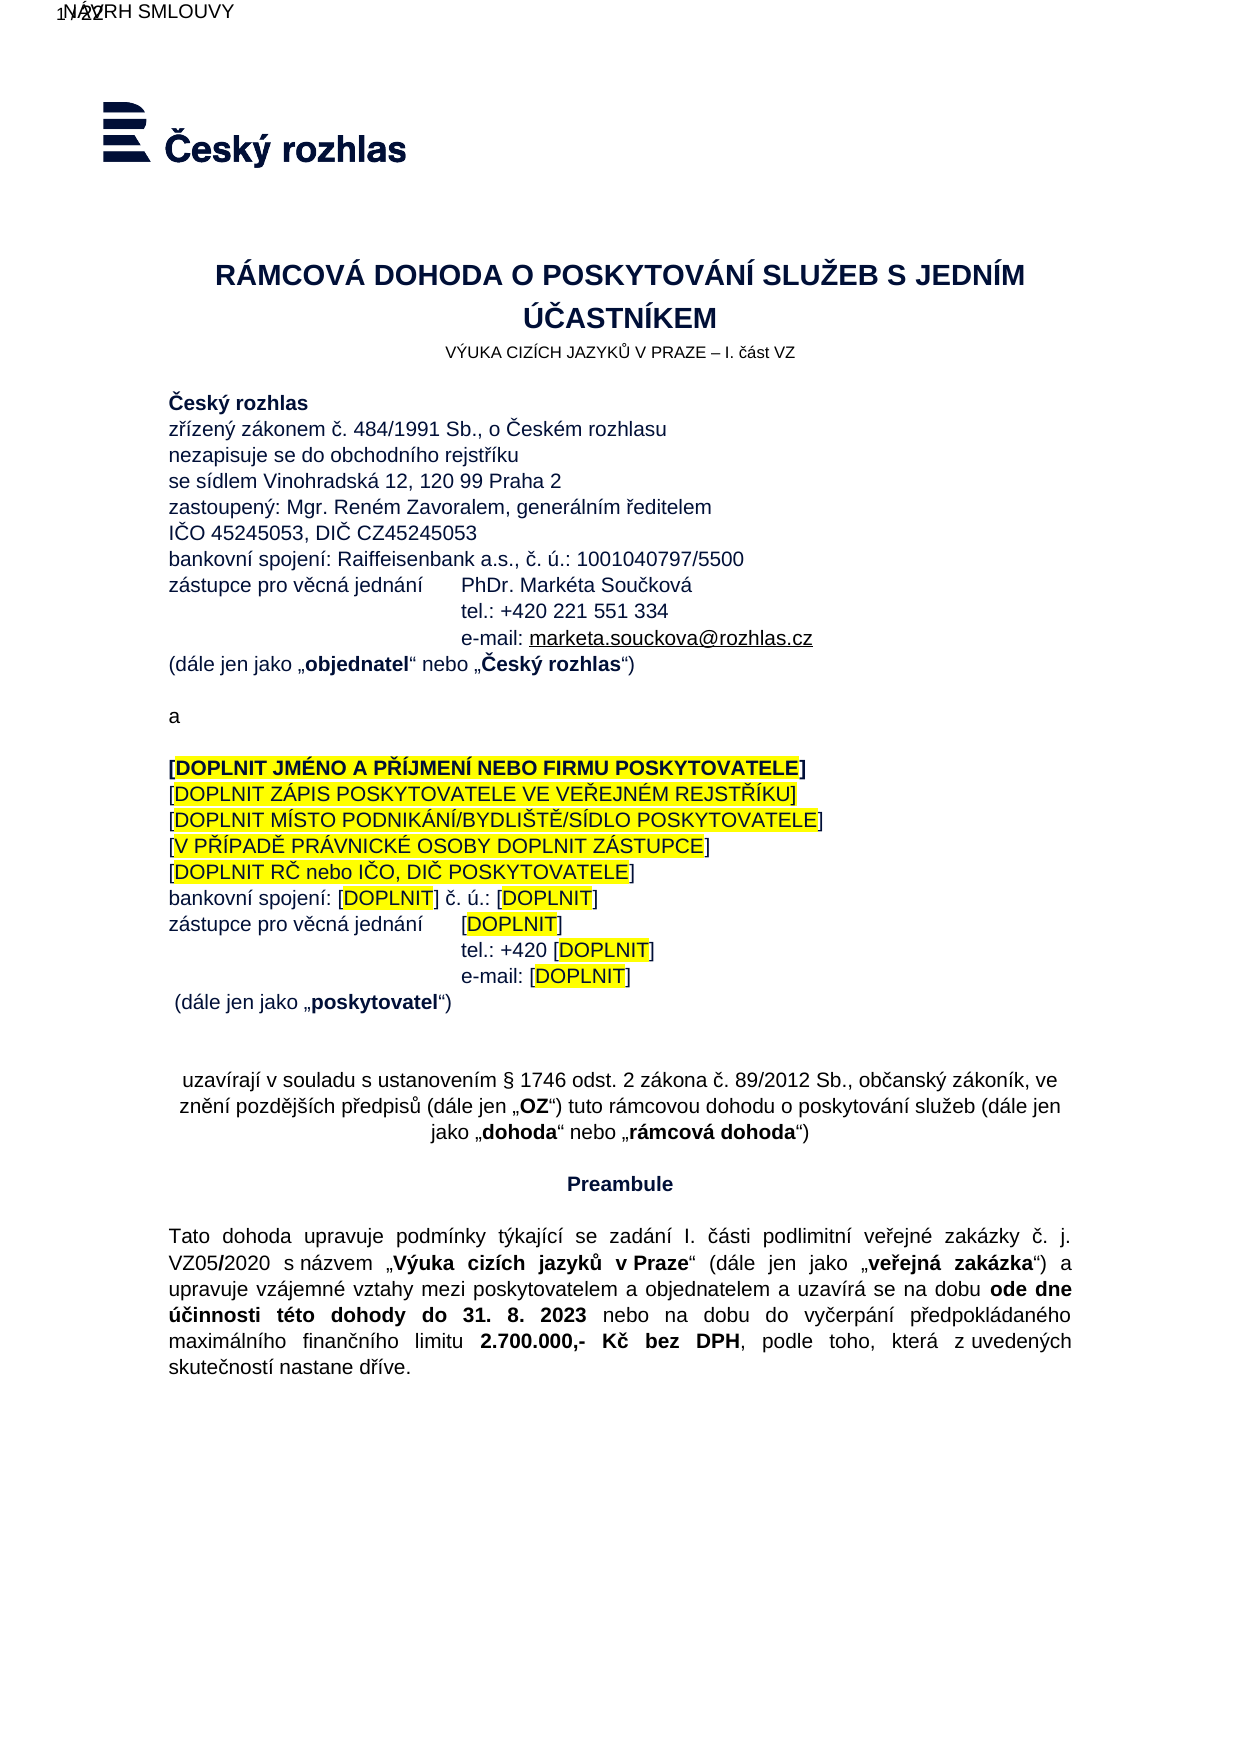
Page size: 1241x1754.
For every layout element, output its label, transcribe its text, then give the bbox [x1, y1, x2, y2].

text [DOPLNIT RČ nebo IČO, DIČ POSKYTOVATELE] [168, 858, 1072, 884]
text uzavírají v souladu s ustanovením § 1746 odst. 2 zákona č. 89/2012 Sb., občanský zákoník, ve znění pozdějších předpisů (dále jen „OZ“) tuto rámcovou dohodu o poskytování služeb (dále jen jako „dohoda“ nebo „rámcová dohoda“) [168, 1067, 1072, 1145]
text (dále jen jako „poskytovatel“) [168, 989, 1072, 1015]
text a [168, 702, 1072, 728]
text nezapisuje se do obchodního rejstříku [168, 442, 1072, 468]
text (dále jen jako „objednatel“ nebo „Český rozhlas“) [168, 650, 1072, 676]
text zástupce pro věcná jednání PhDr. Markéta Součková [168, 572, 1072, 598]
text VÝUKA CIZÍCH JAZYKŮ V PRAZE – I. část VZ [168, 338, 1072, 364]
text e-mail: [DOPLNIT] [168, 963, 1072, 989]
text bankovní spojení: [DOPLNIT] č. ú.: [DOPLNIT] [168, 884, 1072, 911]
picture [103, 102, 406, 168]
text bankovní spojení: Raiffeisenbank a.s., č. ú.: 1001040797/5500 [168, 546, 1072, 572]
text e-mail: marketa.souckova@rozhlas.cz [168, 624, 1072, 650]
text IČO 45245053, DIČ CZ45245053 [168, 520, 1072, 546]
text [DOPLNIT JMÉNO A PŘÍJMENÍ NEBO FIRMU POSKYTOVATELE] [168, 754, 1072, 780]
text zastoupený: Mgr. Reném Zavoralem, generálním ředitelem [168, 494, 1072, 520]
text [V PŘÍPADĚ PRÁVNICKÉ OSOBY DOPLNIT ZÁSTUPCE] [168, 832, 1072, 858]
text [DOPLNIT MÍSTO PODNIKÁNÍ/BYDLIŠTĚ/SÍDLO POSKYTOVATELE] [168, 806, 1072, 832]
text Tato dohoda upravuje podmínky týkající se zadání I. části podlimitní veřejné zakázky č. j. VZ05/2020 s názvem „Výuka cizích jazyků v Praze“ (dále jen jako „veřejná zakázka“) a upravuje vzájemné vztahy mezi poskytovatelem a objednatelem a uzavírá se na dobu ode dne účinnosti této dohody do 31. 8. 2023 nebo na dobu do vyčerpání předpokládaného maximálního finančního limitu 2.700.000,- Kč bez DPH, podle toho, která z uvedených skutečností nastane dříve. [168, 1223, 1072, 1379]
text tel.: +420 221 551 334 [168, 598, 1072, 624]
text zřízený zákonem č. 484/1991 Sb., o Českém rozhlasu [168, 416, 1072, 442]
subtitle Preambule [168, 1171, 1072, 1197]
text zástupce pro věcná jednání [DOPLNIT] [168, 911, 1072, 937]
text tel.: +420 [DOPLNIT] [168, 937, 1072, 963]
text Český rozhlas [168, 390, 1072, 416]
title RÁMCOVÁ DOHODA O POSKYTOVÁNÍ SLUŽEB S JEDNÍM ÚČASTNÍKEM [168, 250, 1072, 338]
text se sídlem Vinohradská 12, 120 99 Praha 2 [168, 468, 1072, 494]
text [DOPLNIT ZÁPIS POSKYTOVATELE VE VEŘEJNÉM REJSTŘÍKU] [168, 780, 1072, 806]
